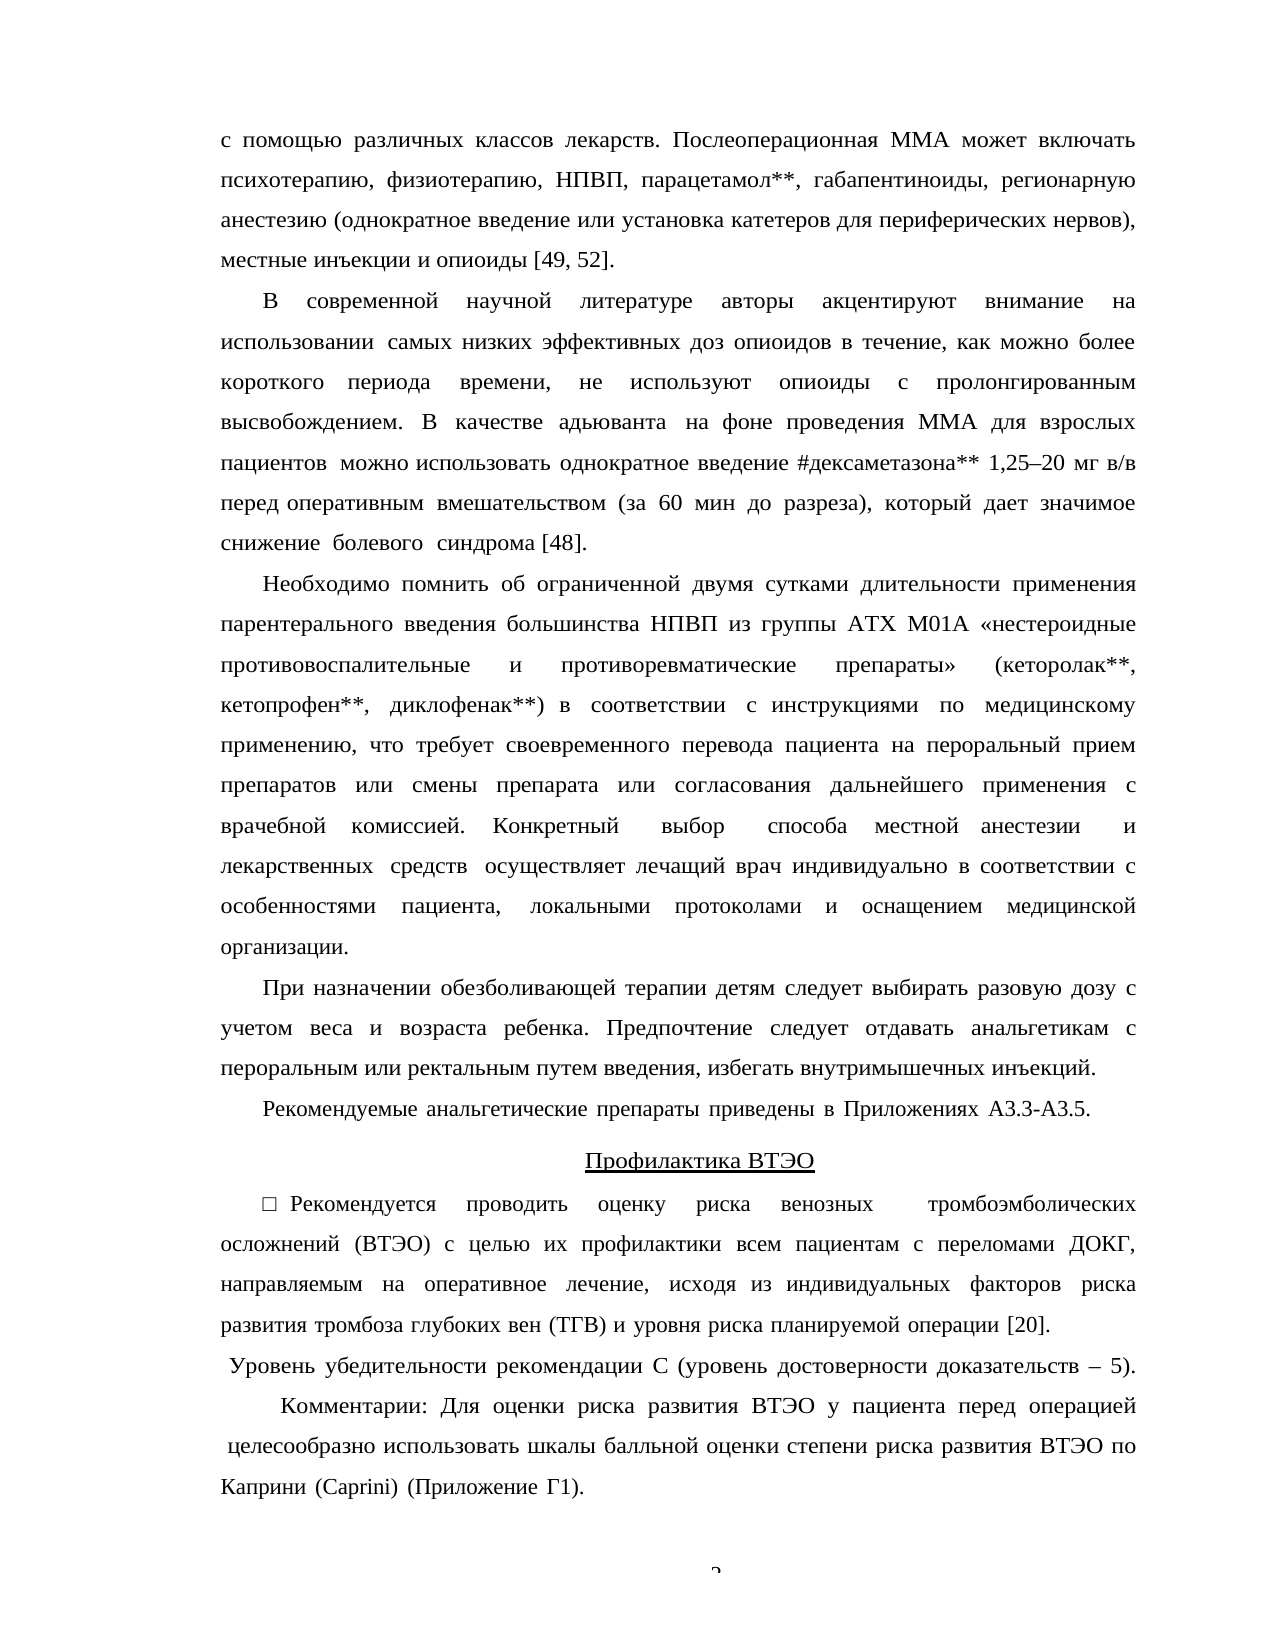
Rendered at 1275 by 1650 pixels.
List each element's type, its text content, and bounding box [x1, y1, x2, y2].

text с помощью различных классов лекарств. Послеоперационная ММА может включать психотерапию, физиотерапию, НПВП, парацетамол**, габапентиноиды, регионарную анестезию (однократное введение или установка катетеров для периферических нервов), местные инъекции и опиоиды [49, 52]. [220, 126, 1136, 273]
text Уровень убедительности рекомендации С (уровень достоверности доказательств – 5). Комментарии: Для оценки риска развития ВТЭО у пациента перед операцией целесообразно использовать шкалы балльной оценки степени риска развития ВТЭО по [220, 1352, 1136, 1459]
text Рекомендуемые анальгетические препараты приведены в Приложениях А3.3-А3.5. [262, 1095, 1148, 1122]
text В современной научной литературе авторы акцентируют внимание на использовании самых низких эффективных доз опиоидов в течение, как можно более короткого периода времени, не используют опиоиды с пролонгированным высвобождением. В качестве адьюванта на фоне проведения ММА для взрослых пациентов можно использовать однократное введение #дексаметазона** 1,25–20 мг в/в перед оперативным вмешательством (за 60 мин до разреза), который дает значимое снижение болевого синдрома [48]. [220, 287, 1136, 556]
text Каприни (Caprini) (Приложение Г1). [220, 1473, 1148, 1500]
text Профилактика ВТЭО [264, 1147, 1134, 1174]
text При назначении обезболивающей терапии детям следует выбирать разовую дозу с учетом веса и возраста ребенка. Предпочтение следует отдавать анальгетикам с пероральным или ректальным путем введения, избегать внутримышечных инъекций. [220, 973, 1136, 1081]
text Необходимо помнить об ограниченной двумя сутками длительности применения парентерального введения большинства НПВП из группы АТХ M01A «нестероидные противовоспалительные и противоревматические препараты» (кеторолак**, кетопрофен**, диклофенак**) в соответствии с инструкциями по медицинскому применению, что требует своевременного перевода пациента на пероральный прием препаратов или смены препарата или согласования дальнейшего применения с врачебной комиссией. Конкретный выбор способа местной анестезии и лекарственных средств осуществляет лечащий врач индивидуально в соответствии с особенностями пациента, локальными протоколами и оснащением медицинской организации. [220, 570, 1136, 959]
list Рекомендуется проводить оценку риска венозных тромбоэмболических осложнений (ВТЭО) с целью их профилактики всем пациентам с переломами ДОКГ, направляемым на оперативное лечение, исходя из индивидуальных факторов риска развития тромбоза глубоких вен (ТГВ) и уровня риска планируемой операции [20]. [220, 1190, 1136, 1337]
